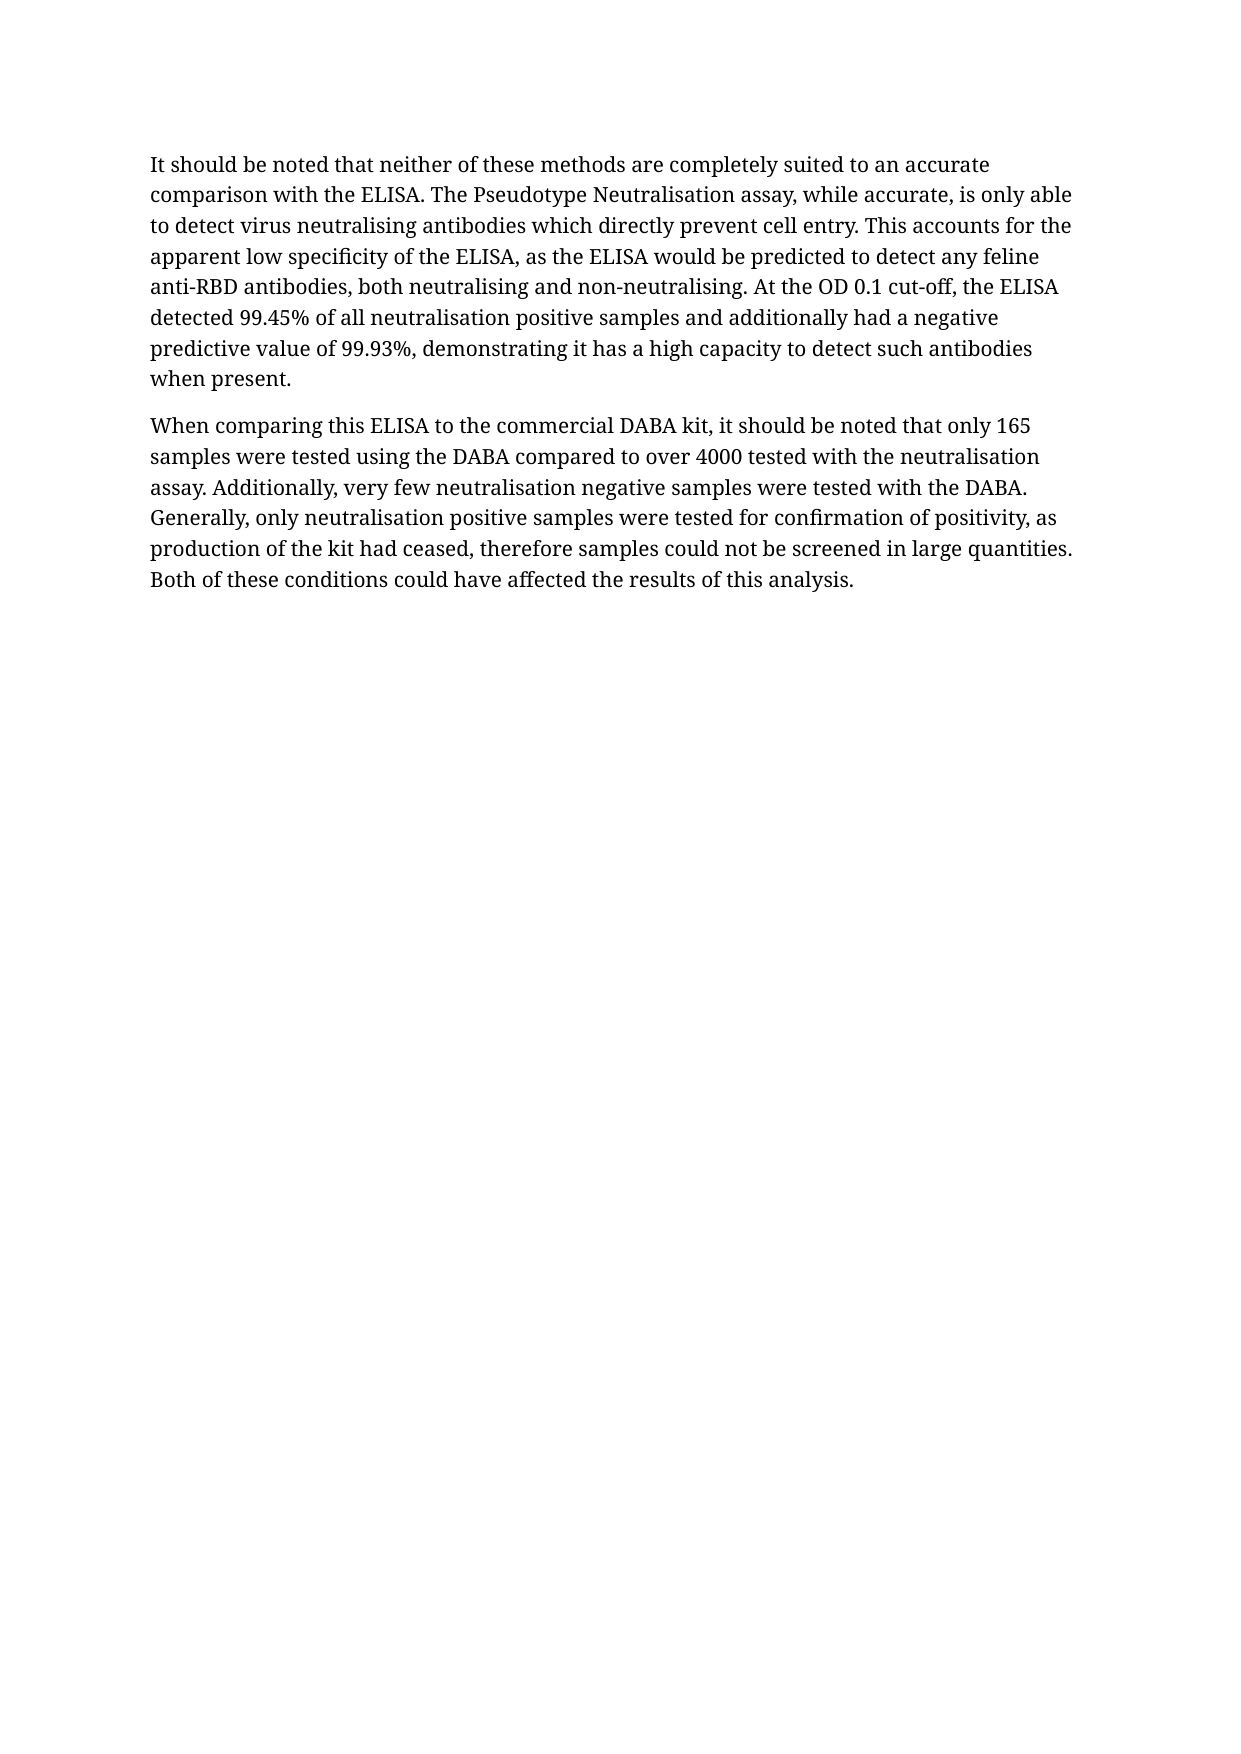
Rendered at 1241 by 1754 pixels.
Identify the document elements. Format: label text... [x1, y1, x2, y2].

text It should be noted that neither of these methods are completely suited to an accurate comparison with the ELISA. The Pseudotype Neutralisation assay, while accurate, is only able to detect virus neutralising antibodies which directly prevent cell entry. This accounts for the apparent low specificity of the ELISA, as the ELISA would be predicted to detect any feline anti-RBD antibodies, both neutralising and non-neutralising. At the OD 0.1 cut-off, the ELISA detected 99.45% of all neutralisation positive samples and additionally had a negative predictive value of 99.93%, demonstrating it has a high capacity to detect such antibodies when present. [150, 150, 1090, 393]
text When comparing this ELISA to the commercial DABA kit, it should be noted that only 165 samples were tested using the DABA compared to over 4000 tested with the neutralisation assay. Additionally, very few neutralisation negative samples were tested with the DABA. Generally, only neutralisation positive samples were tested for confirmation of positivity, as production of the kit had ceased, therefore samples could not be screened in large quantities. Both of these conditions could have affected the results of this analysis. [150, 412, 1090, 593]
